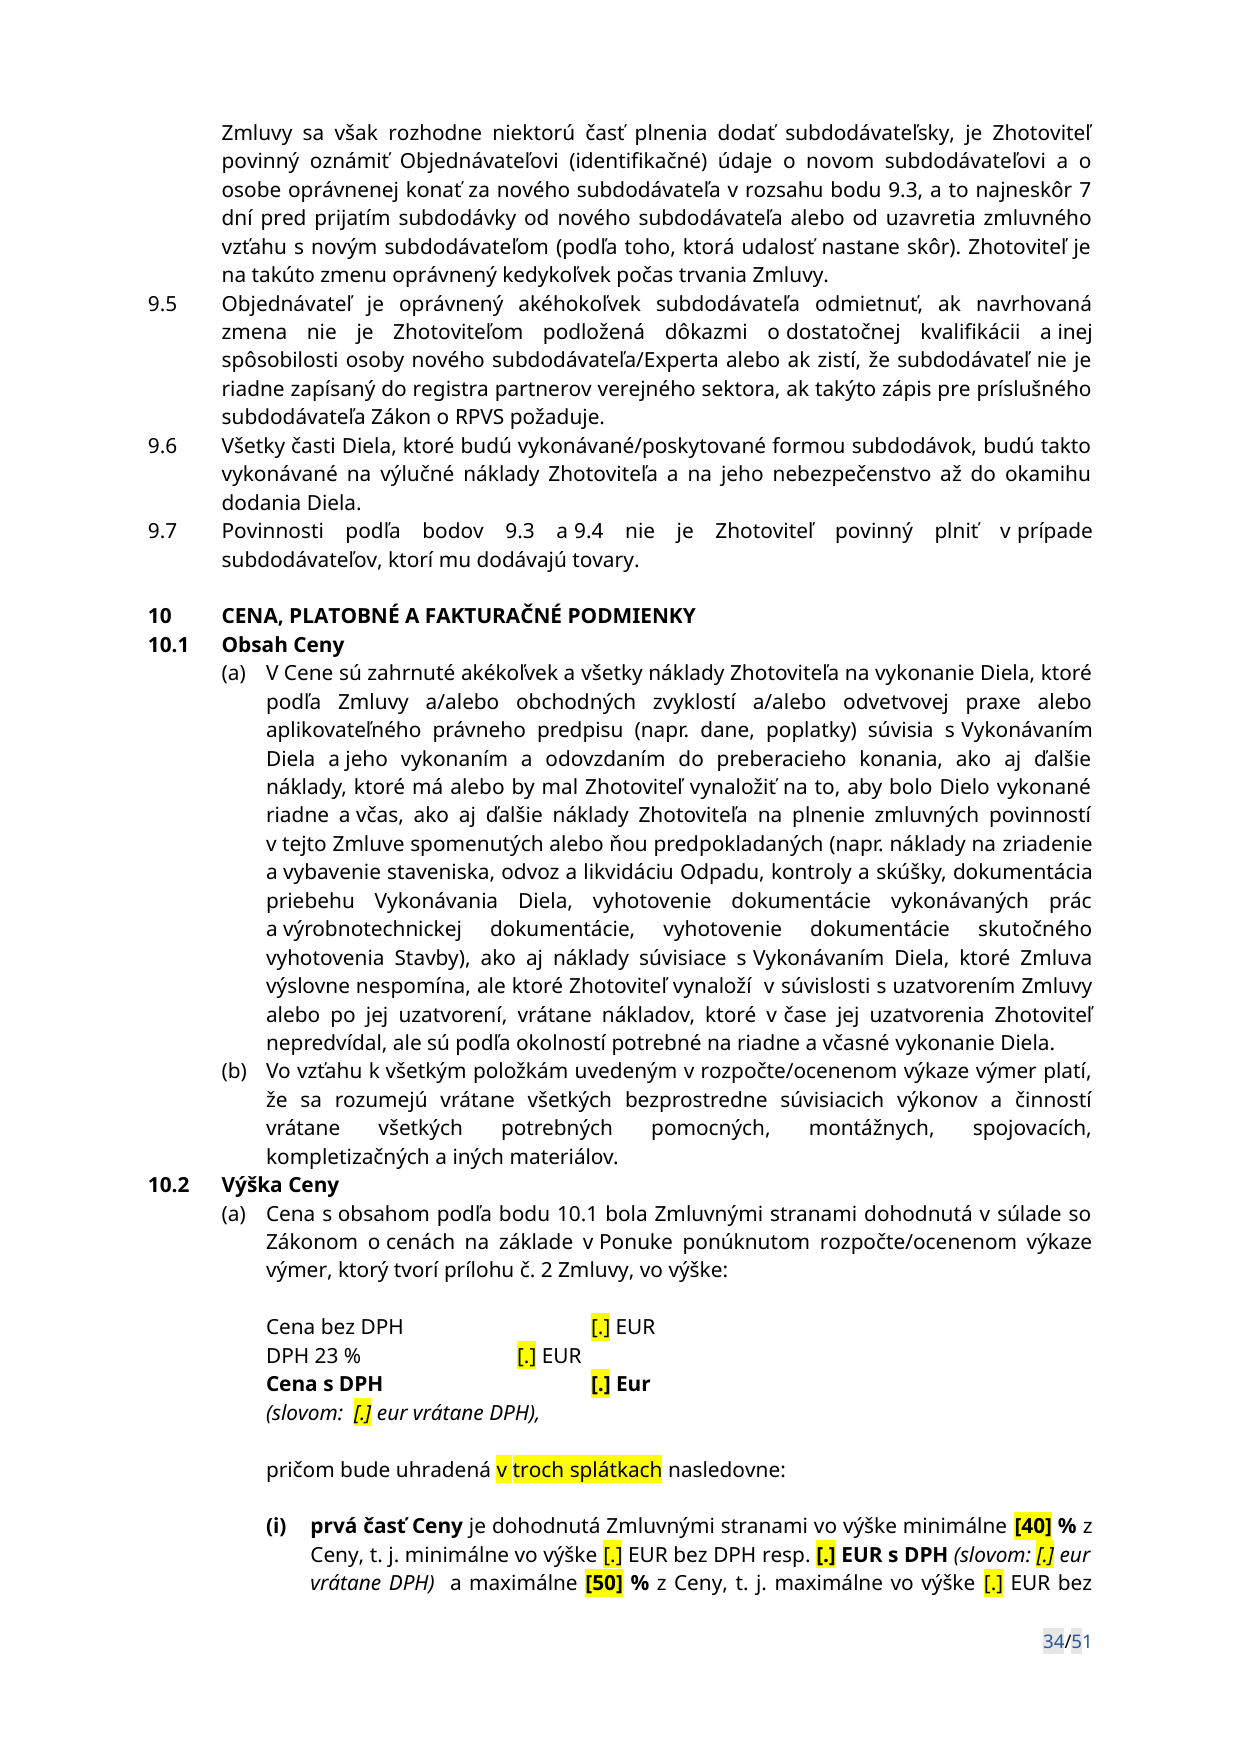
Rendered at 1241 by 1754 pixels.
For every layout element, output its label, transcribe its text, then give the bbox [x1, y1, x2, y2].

text (slovom: [.] eur vrátane DPH), [371, 1398, 1093, 1426]
text 9.6 Všetky časti Diela, ktoré budú vykonávané/poskytované formou subdodávok, budú takto vykonávané na výlučné náklady Zhotoviteľa a na jeho nebezpečenstvo až do okamihu dodania Diela. [148, 431, 1093, 516]
text 9.5 Objednávateľ je oprávnený akéhokoľvek subdodávateľa odmietnuť, ak navrhovaná zmena nie je Zhotoviteľom podložená dôkazmi o dostatočnej kvalifikácii a inej spôsobilosti osoby nového subdodávateľa/Experta alebo ak zistí, že subdodávateľ nie je riadne zapísaný do registra partnerov verejného sektora, ak takýto zápis pre príslušného subdodávateľa Zákon o RPVS požaduje. [148, 289, 1093, 431]
text Cena bez DPH [.] EUR [192, 1312, 1093, 1341]
text 9.7 Povinnosti podľa bodov 9.3 a 9.4 nie je Zhotoviteľ povinný plniť v prípade subdodávateľov, ktorí mu dodávajú tovary. [148, 516, 1093, 573]
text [148, 118, 1093, 289]
text 10.2 Výška Ceny [148, 1170, 1093, 1199]
text Cena s DPH [.] Eur [610, 1369, 1093, 1398]
text pričom bude uhradená v troch splátkach nasledovne: [662, 1455, 1093, 1483]
text 10 CENA, PLATOBNÉ A FAKTURAČNÉ PODMIENKY [148, 602, 1093, 630]
list Vo vzťahu k všetkým položkám uvedeným v rozpočte/ocenenom výkaze výmer platí, že sa rozumejú vrátane všetkých bezprostredne súvisiacich výkonov a činností vrátane všetkých potrebných pomocných, montážnych, spojovacích, kompletizačných a iných materiálov. [221, 1057, 1093, 1170]
text DPH 23 % [.] EUR [536, 1341, 1093, 1369]
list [266, 1512, 1093, 1597]
text (slovom: [.] eur vrátane DPH), [221, 1398, 354, 1426]
text 10.1 Obsah Ceny [148, 630, 1093, 658]
text DPH 23 % [.] EUR [221, 1341, 517, 1369]
list (a) V Cene sú zahrnuté akékoľvek a všetky náklady Zhotoviteľa na vykonanie Diela, ktoré podľa Zmluvy a/alebo obchodných zvyklostí a/alebo odvetvovej praxe alebo aplikovateľného právneho predpisu (napr. dane, poplatky) súvisia s Vykonávaním Diela a jeho vykonaním a odovzdaním do preberacieho konania, ako aj ďalšie náklady, ktoré má alebo by mal Zhotoviteľ vynaložiť na to, aby bolo Dielo vykonané riadne a včas, ako aj ďalšie náklady Zhotoviteľa na plnenie zmluvných povinností v tejto Zmluve spomenutých alebo ňou predpokladaných (napr. náklady na zriadenie a vybavenie staveniska, odvoz a likvidáciu Odpadu, kontroly a skúšky, dokumentácia priebehu Vykonávania Diela, vyhotovenie dokumentácie vykonávaných prác a výrobnotechnickej dokumentácie, vyhotovenie dokumentácie skutočného vyhotovenia Stavby), ako aj náklady súvisiace s Vykonávaním Diela, ktoré Zmluva výslovne nespomína, ale ktoré Zhotoviteľ vynaloží v súvislosti s uzatvorením Zmluvy alebo po jej uzatvorení, vrátane nákladov, ktoré v čase jej uzatvorenia Zhotoviteľ nepredvídal, ale sú podľa okolností potrebné na riadne a včasné vykonanie Diela. [221, 658, 1093, 1057]
text pričom bude uhradená v troch splátkach nasledovne: [221, 1455, 496, 1483]
text Cena s DPH [.] Eur [221, 1369, 591, 1398]
text (a) Cena s obsahom podľa bodu 10.1 bola Zmluvnými stranami dohodnutá v súlade so Zákonom o cenách na základe v Ponuke ponúknutom rozpočte/ocenenom výkaze výmer, ktorý tvorí prílohu č. 2 Zmluvy, vo výške: [221, 1199, 1093, 1284]
